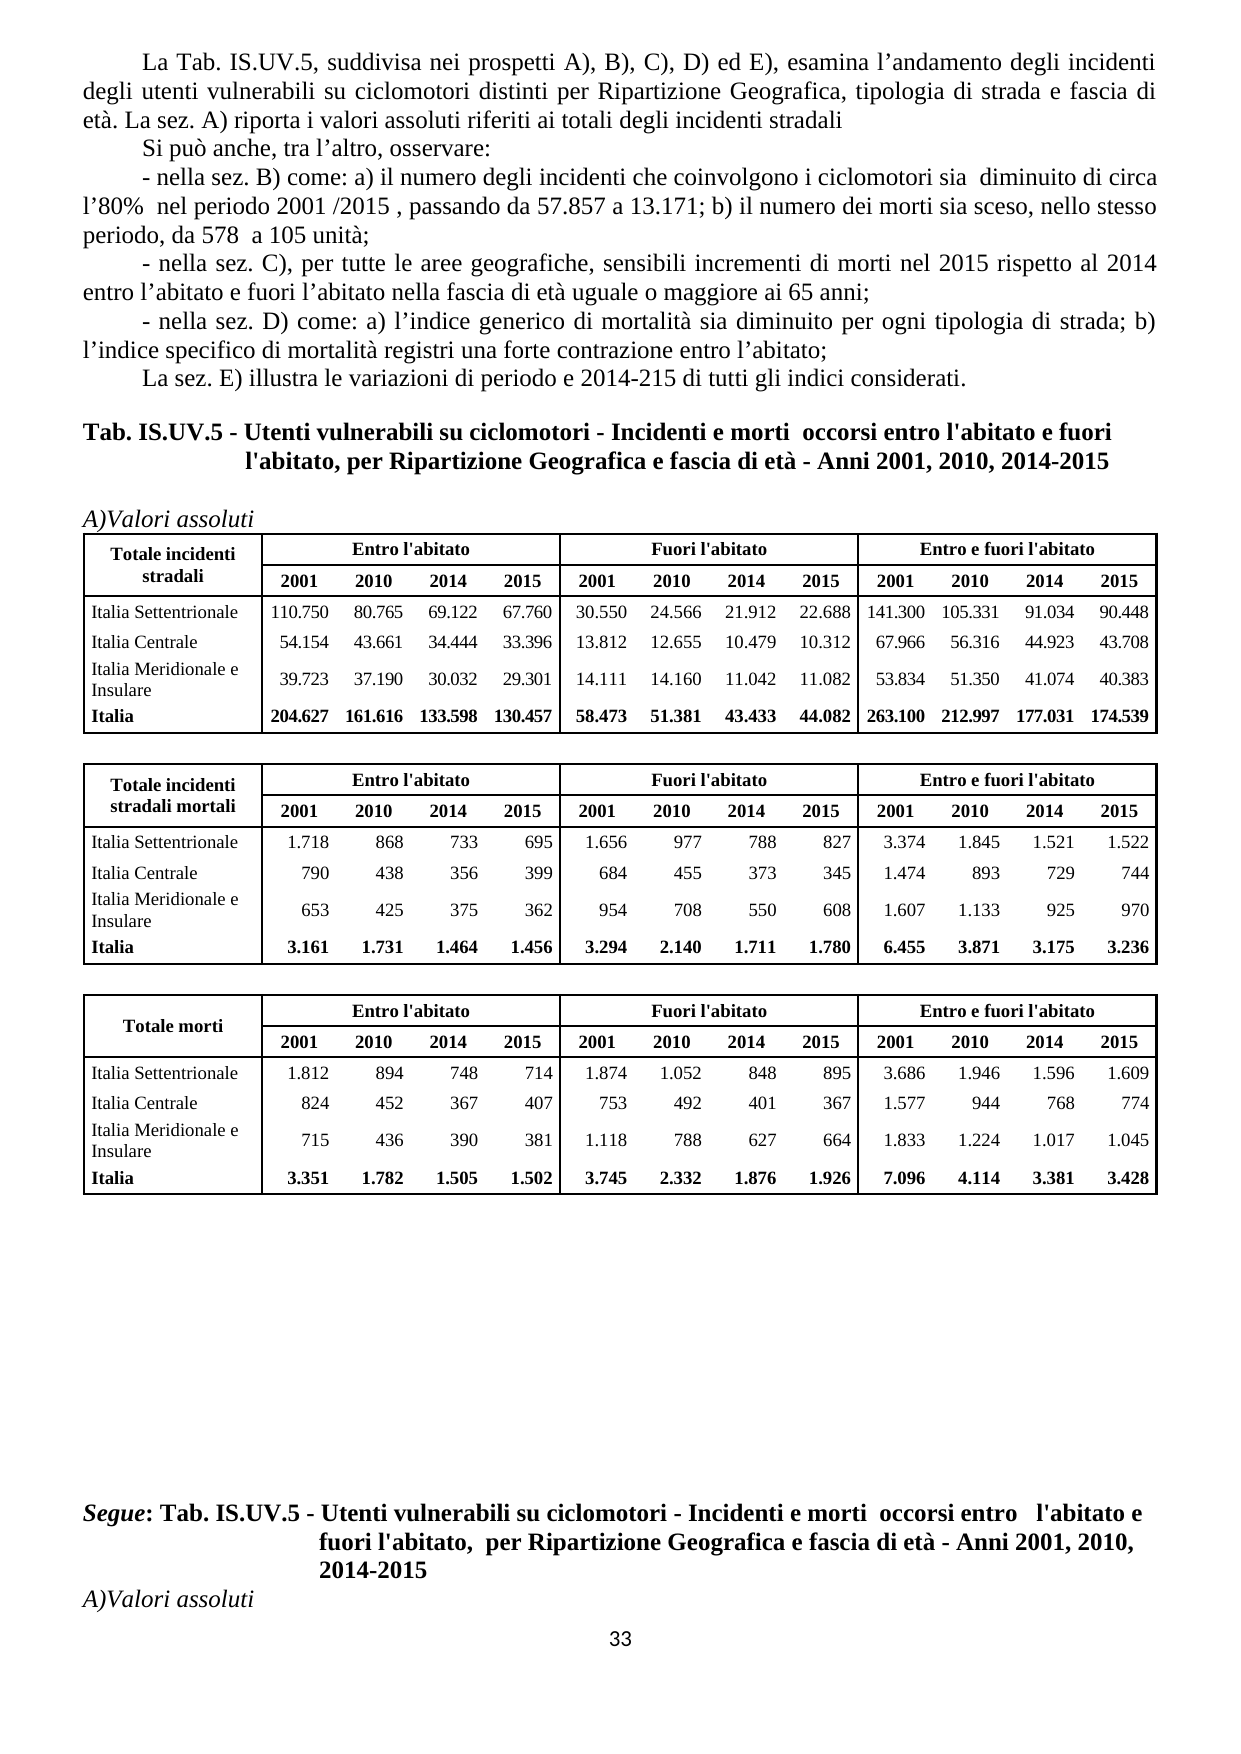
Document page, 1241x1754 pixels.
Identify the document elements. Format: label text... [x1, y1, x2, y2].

text La Tab. IS.UV.5, suddivisa nei prospetti A), B), C), D) ed E), esamina l’andamento degli incidenti degli utenti vulnerabili su ciclomotori distinti per Ripartizione Geografica, tipologia di strada e fascia di età. La sez. A) riporta i valori assoluti riferiti ai totali degli incidenti stradali [83, 47, 1157, 133]
text Segue: Tab. IS.UV.5 - Utenti vulnerabili su ciclomotori - Incidenti e morti occorsi entro l'abitato e fuori l'abitato, per Ripartizione Geografica e fascia di età - Anni 2001, 2010, 2014-2015 [83, 1498, 1157, 1584]
text - nella sez. D) come: a) l’indice generico di mortalità sia diminuito per ogni tipologia di strada; b) l’indice specifico di mortalità registri una forte contrazione entro l’abitato; [83, 306, 1157, 363]
text La sez. E) illustra le variazioni di periodo e 2014-215 di tutti gli indici considerati. [83, 363, 1157, 392]
table_header [71, 533, 1169, 1195]
text A)Valori assoluti [83, 504, 1157, 532]
text Tab. IS.UV.5 - Utenti vulnerabili su ciclomotori - Incidenti e morti occorsi entro l'abitato e fuori l'abitato, per Ripartizione Geografica e fascia di età - Anni 2001, 2010, 2014-2015 [83, 417, 1157, 475]
text A)Valori assoluti [83, 1584, 1157, 1613]
text - nella sez. C), per tutte le aree geografiche, sensibili incrementi di morti nel 2015 rispetto al 2014 entro l’abitato e fuori l’abitato nella fascia di età uguale o maggiore ai 65 anni; [83, 248, 1157, 306]
text - nella sez. B) come: a) il numero degli incidenti che coinvolgono i ciclomotori sia diminuito di circa l’80% nel periodo 2001 /2015 , passando da 57.857 a 13.171; b) il numero dei morti sia sceso, nello stesso periodo, da 578 a 105 unità; [83, 162, 1157, 248]
text Si può anche, tra l’altro, osservare: [83, 133, 1157, 162]
